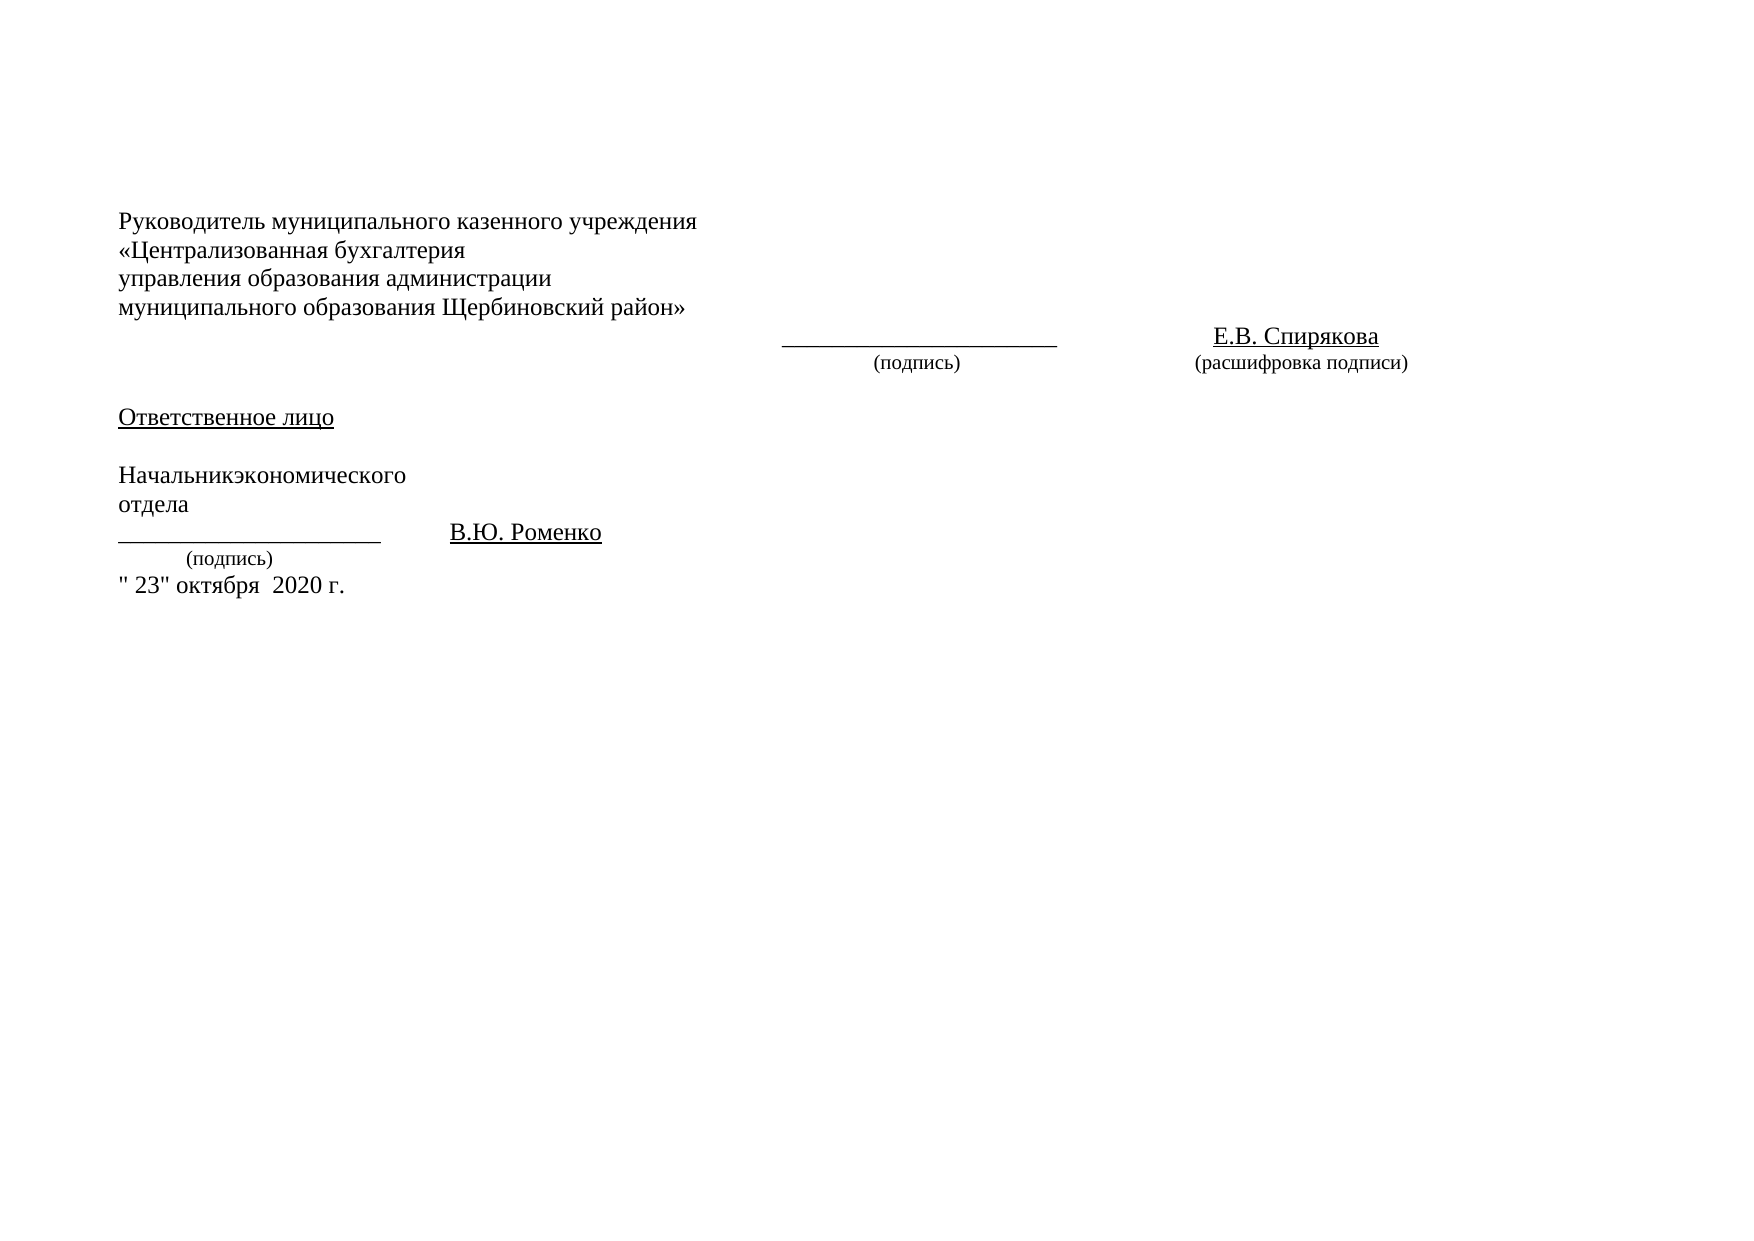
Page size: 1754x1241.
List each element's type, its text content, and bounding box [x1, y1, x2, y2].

text «Централизованная бухгалтерия [118, 235, 1636, 263]
text Ответственное лицо [118, 402, 1636, 431]
text муниципального образования Щербиновский район» [118, 292, 1636, 321]
text _____________________ В.Ю. Роменко [118, 517, 1636, 546]
text (подпись) [118, 546, 1636, 570]
text Руководитель муниципального казенного учреждения [118, 206, 1636, 235]
text отдела [118, 489, 1636, 517]
text ______________________ Е.В. Спирякова [782, 321, 1636, 350]
text управления образования администрации [118, 263, 1636, 292]
text " 23" октября 2020 г. [118, 570, 1636, 599]
text Начальникэкономического [118, 460, 1636, 489]
text (подпись) (расшифровка подписи) [118, 350, 1636, 374]
